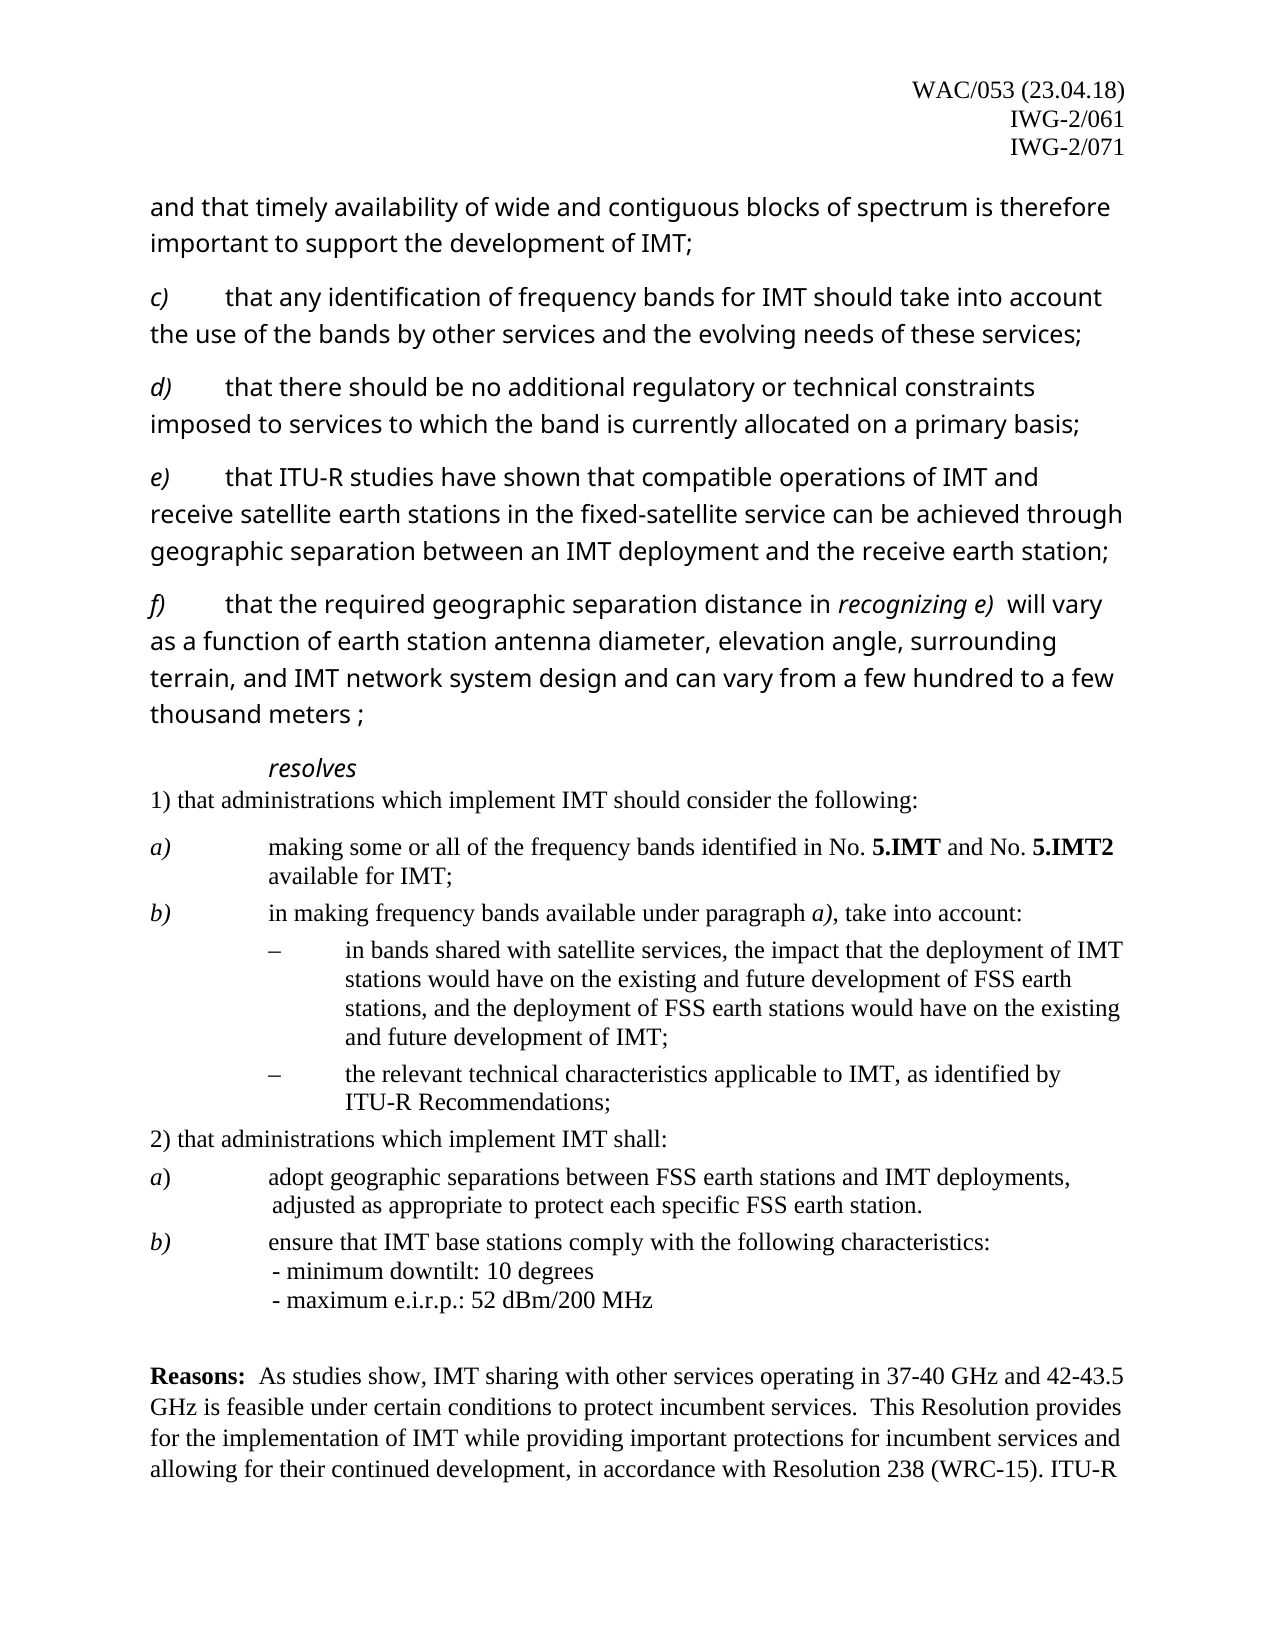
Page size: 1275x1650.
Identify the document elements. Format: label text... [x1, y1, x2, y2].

text c) that any identification of frequency bands for IMT should take into account the use of the bands by other services and the evolving needs of these services; [150, 279, 1125, 350]
text – in bands shared with satellite services, the impact that the deployment of IMT stations would have on the existing and future development of FSS earth stations, and the deployment of FSS earth stations would have on the existing and future development of IMT; [268, 935, 1125, 1050]
text 2) that administrations which implement IMT shall: [150, 1124, 1125, 1153]
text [150, 189, 1125, 260]
text – the relevant technical characteristics applicable to IMT, as identified by ITU-R Recommendations; [268, 1059, 1125, 1116]
text b) in making frequency bands available under paragraph a), take into account: [150, 898, 1125, 927]
text a) adopt geographic separations between FSS earth stations and IMT deployments, adjusted as appropriate to protect each specific FSS earth station. [150, 1162, 1125, 1219]
text e) that ITU-R studies have shown that compatible operations of IMT and receive satellite earth stations in the fixed-satellite service can be achieved through geographic separation between an IMT deployment and the receive earth station; [150, 460, 1125, 567]
text f) that the required geographic separation distance in recognizing e) will vary as a function of earth station antenna diameter, elevation angle, surrounding terrain, and IMT network system design and can vary from a few hundred to a few thousand meters ; [150, 587, 1125, 731]
text resolves [268, 751, 1125, 785]
text d) that there should be no additional regulatory or technical constraints imposed to services to which the band is currently allocated on a primary basis; [150, 370, 1125, 441]
text 1) that administrations which implement IMT should consider the following: [150, 785, 1125, 813]
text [150, 1361, 1125, 1483]
text b) ensure that IMT base stations comply with the following characteristics: - minimum downtilt: 10 degrees - maximum e.i.r.p.: 52 dBm/200 MHz [150, 1227, 1125, 1314]
text a) making some or all of the frequency bands identified in No. 5.IMT and No. 5.IMT2 available for IMT; [150, 832, 1125, 890]
